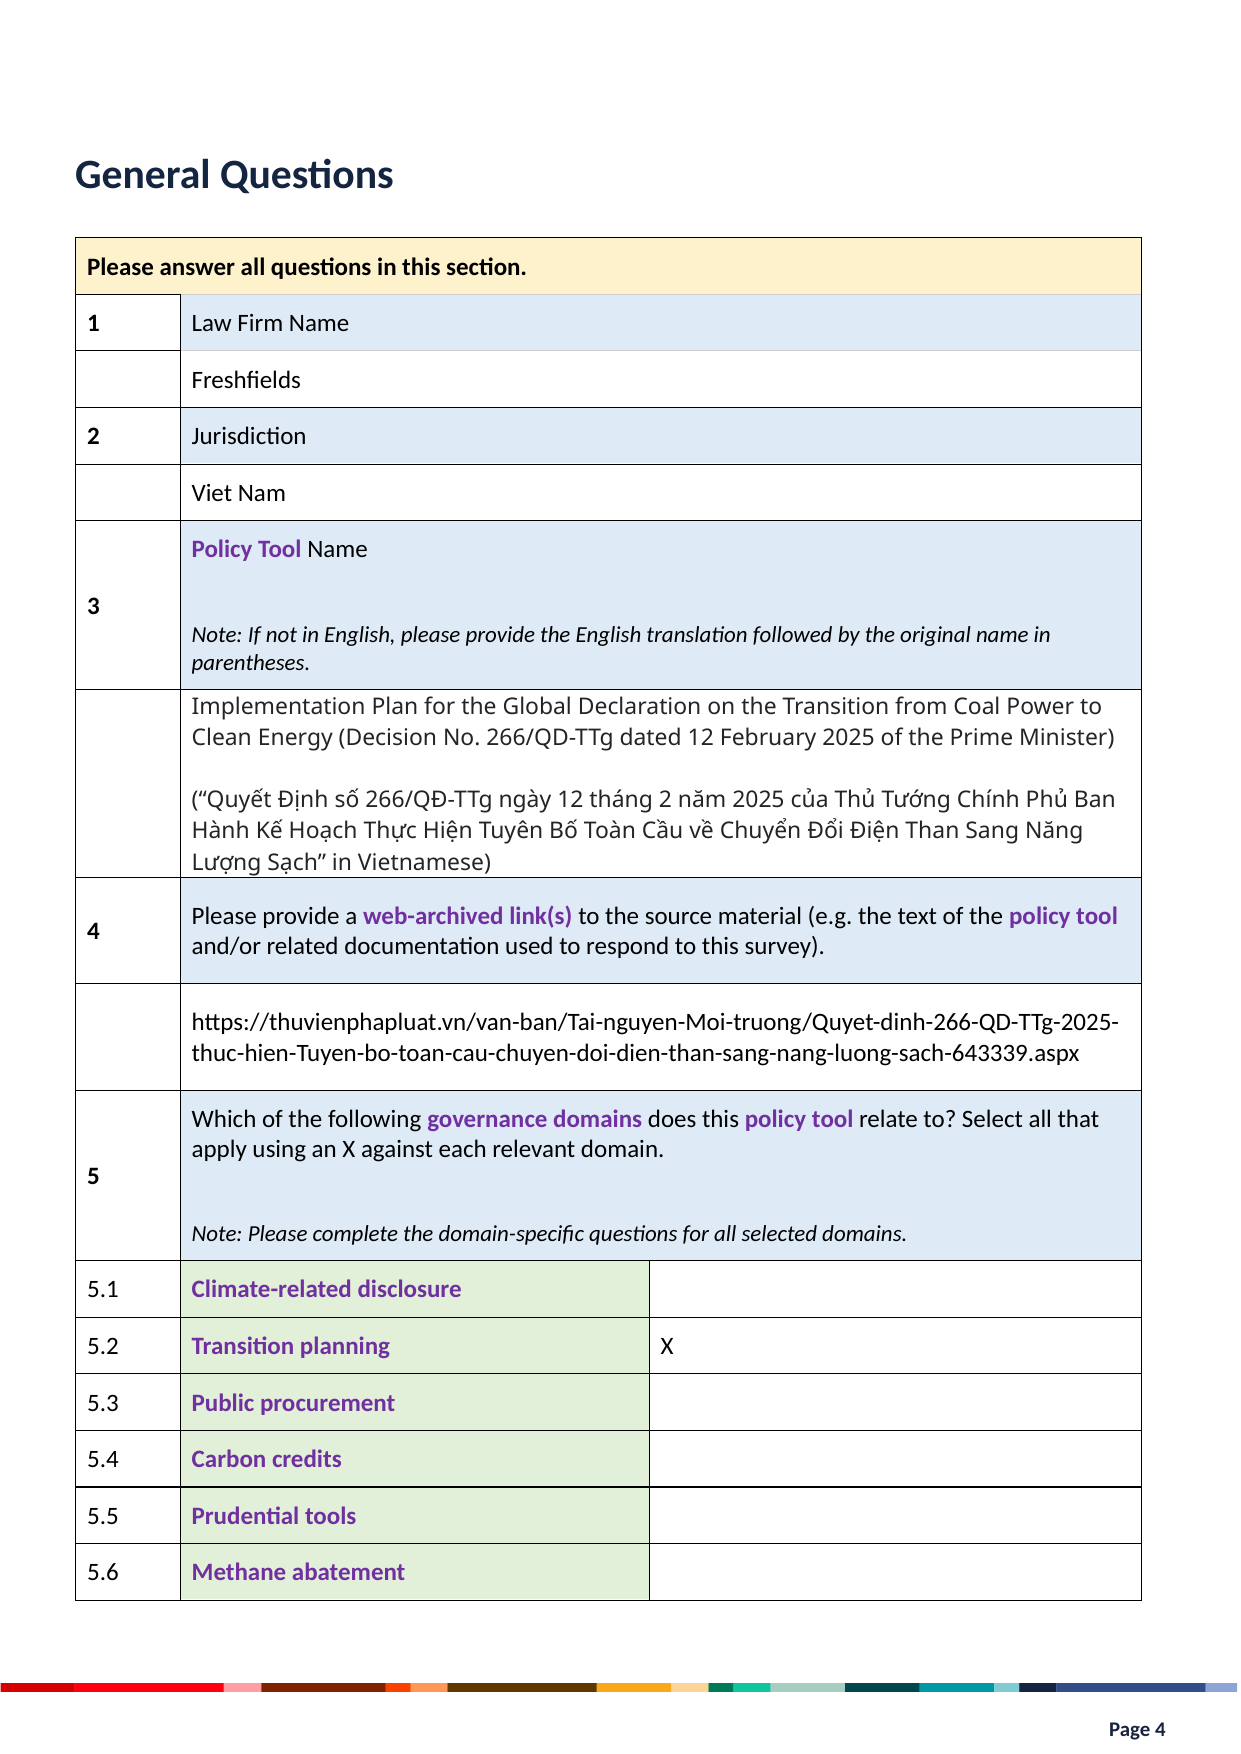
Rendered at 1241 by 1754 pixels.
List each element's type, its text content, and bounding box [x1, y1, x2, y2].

table_cell Freshfields [181, 351, 1141, 407]
table_cell Jurisdiction [181, 408, 1141, 463]
table_cell Law Firm Name [181, 295, 1141, 350]
table_cell Which of the following governance domains does this policy tool relate to? Select all that apply using an X against each relevant domain. Note: Please complete the domain-specific questions for all selected domains. [181, 1091, 1141, 1260]
table_cell 2 [76, 408, 180, 463]
table_cell 4 [76, 878, 180, 983]
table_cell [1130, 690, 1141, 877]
table_cell [650, 1374, 1141, 1430]
table_cell [650, 1544, 1141, 1599]
table_cell 5.2 [76, 1318, 180, 1373]
table_cell [76, 984, 180, 1089]
table_cell Viet Nam [181, 465, 1141, 520]
table_cell 5.5 [76, 1488, 180, 1543]
table_cell [76, 351, 180, 407]
table_cell 1 [76, 295, 180, 350]
table_cell Methane abatement [181, 1544, 649, 1599]
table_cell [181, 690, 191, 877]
table_cell 3 [76, 521, 180, 689]
table_cell https://thuvienphapluat.vn/van-ban/Tai-nguyen-Moi-truong/Quyet-dinh-266-QD-TTg-2025-thuc-hien-Tuyen-bo-toan-cau-chuyen-doi-dien-than-sang-nang-luong-sach-643339.aspx [181, 984, 1141, 1089]
table_cell 5.6 [76, 1544, 180, 1599]
table_cell [650, 1431, 1141, 1486]
table_cell Climate-related disclosure [181, 1261, 649, 1317]
subtitle General Questions [75, 148, 1165, 199]
table_cell Transition planning [181, 1318, 649, 1373]
table_cell [76, 465, 180, 520]
table_cell Policy Tool Name Note: If not in English, please provide the English translation followed by the original name in parentheses. [181, 521, 1141, 689]
table_header Please answer all questions in this section. [76, 238, 1141, 294]
table_cell 5 [76, 1091, 180, 1260]
table_cell [76, 690, 180, 877]
table_cell 5.3 [76, 1374, 180, 1430]
table_cell [650, 1488, 1141, 1543]
table_cell 5.4 [76, 1431, 180, 1486]
picture [0, 1683, 1236, 1692]
table_cell 5.1 [76, 1261, 180, 1317]
table_cell Please provide a web-archived link(s) to the source material (e.g. the text of the policy tool and/or related documentation used to respond to this survey). [181, 878, 1141, 983]
table_cell [650, 1261, 1141, 1317]
table_cell Carbon credits [181, 1431, 649, 1486]
table_cell X [650, 1318, 1141, 1373]
table_cell Public procurement [181, 1374, 649, 1430]
table_cell Prudential tools [181, 1488, 649, 1543]
